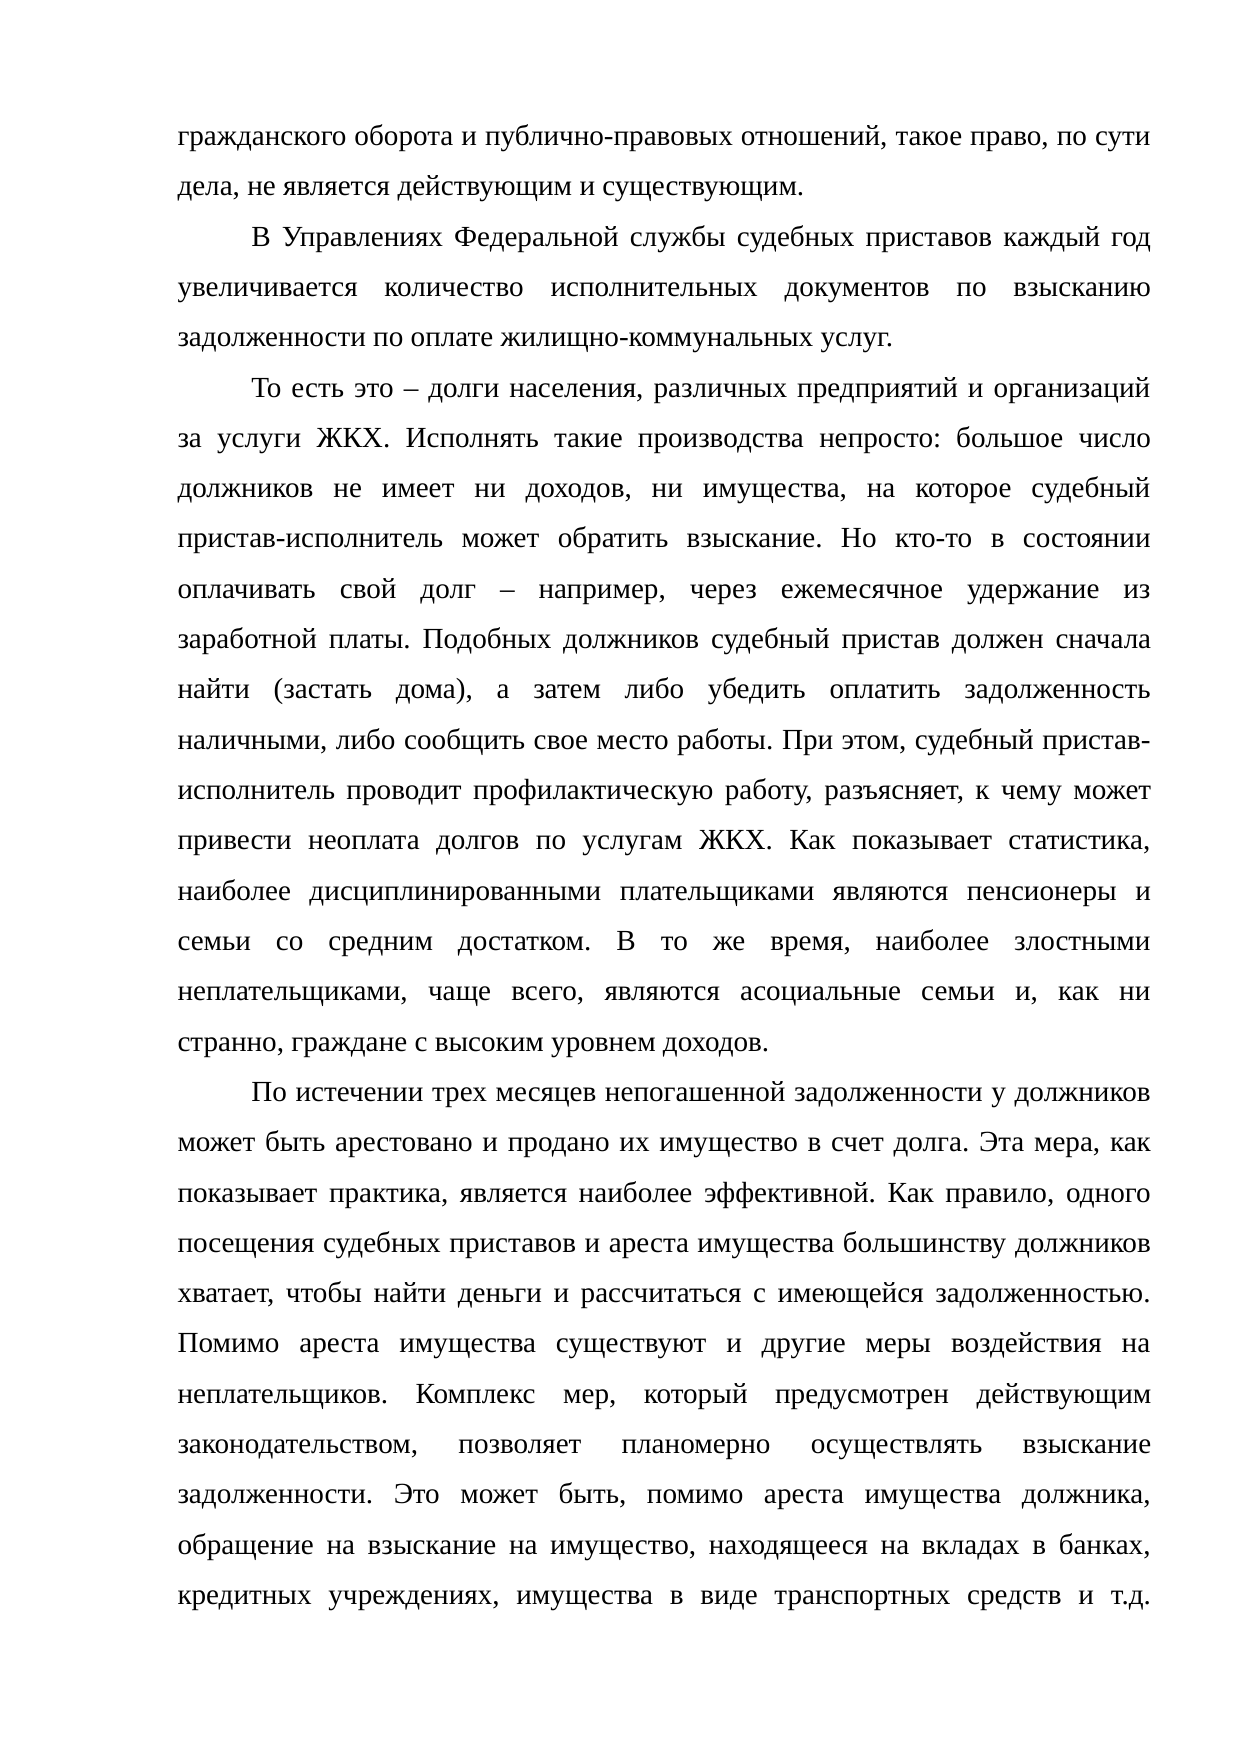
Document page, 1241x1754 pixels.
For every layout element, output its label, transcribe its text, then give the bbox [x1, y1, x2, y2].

text То есть это – долги населения, различных предприятий и организаций за услуги ЖКХ. Исполнять такие производства непросто: большое число должников не имеет ни доходов, ни имущества, на которое судебный пристав-исполнитель может обратить взыскание. Но кто-то в состоянии оплачивать свой долг – например, через ежемесячное удержание из заработной платы. Подобных должников судебный пристав должен сначала найти (застать дома), а затем либо убедить оплатить задолженность наличными, либо сообщить свое место работы. При этом, судебный пристав-исполнитель проводит профилактическую работу, разъясняет, к чему может привести неоплата долгов по услугам ЖКХ. Как показывает статистика, наиболее дисциплинированными плательщиками являются пенсионеры и семьи со средним достатком. В то же время, наиболее злостными неплательщиками, чаще всего, являются асоциальные семьи и, как ни странно, граждане с высоким уровнем доходов. [177, 370, 1152, 1057]
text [177, 1074, 1152, 1611]
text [177, 118, 1152, 202]
text В Управлениях Федеральной службы судебных приставов каждый год увеличивается количество исполнительных документов по взысканию задолженности по оплате жилищно-коммунальных услуг. [177, 219, 1152, 353]
